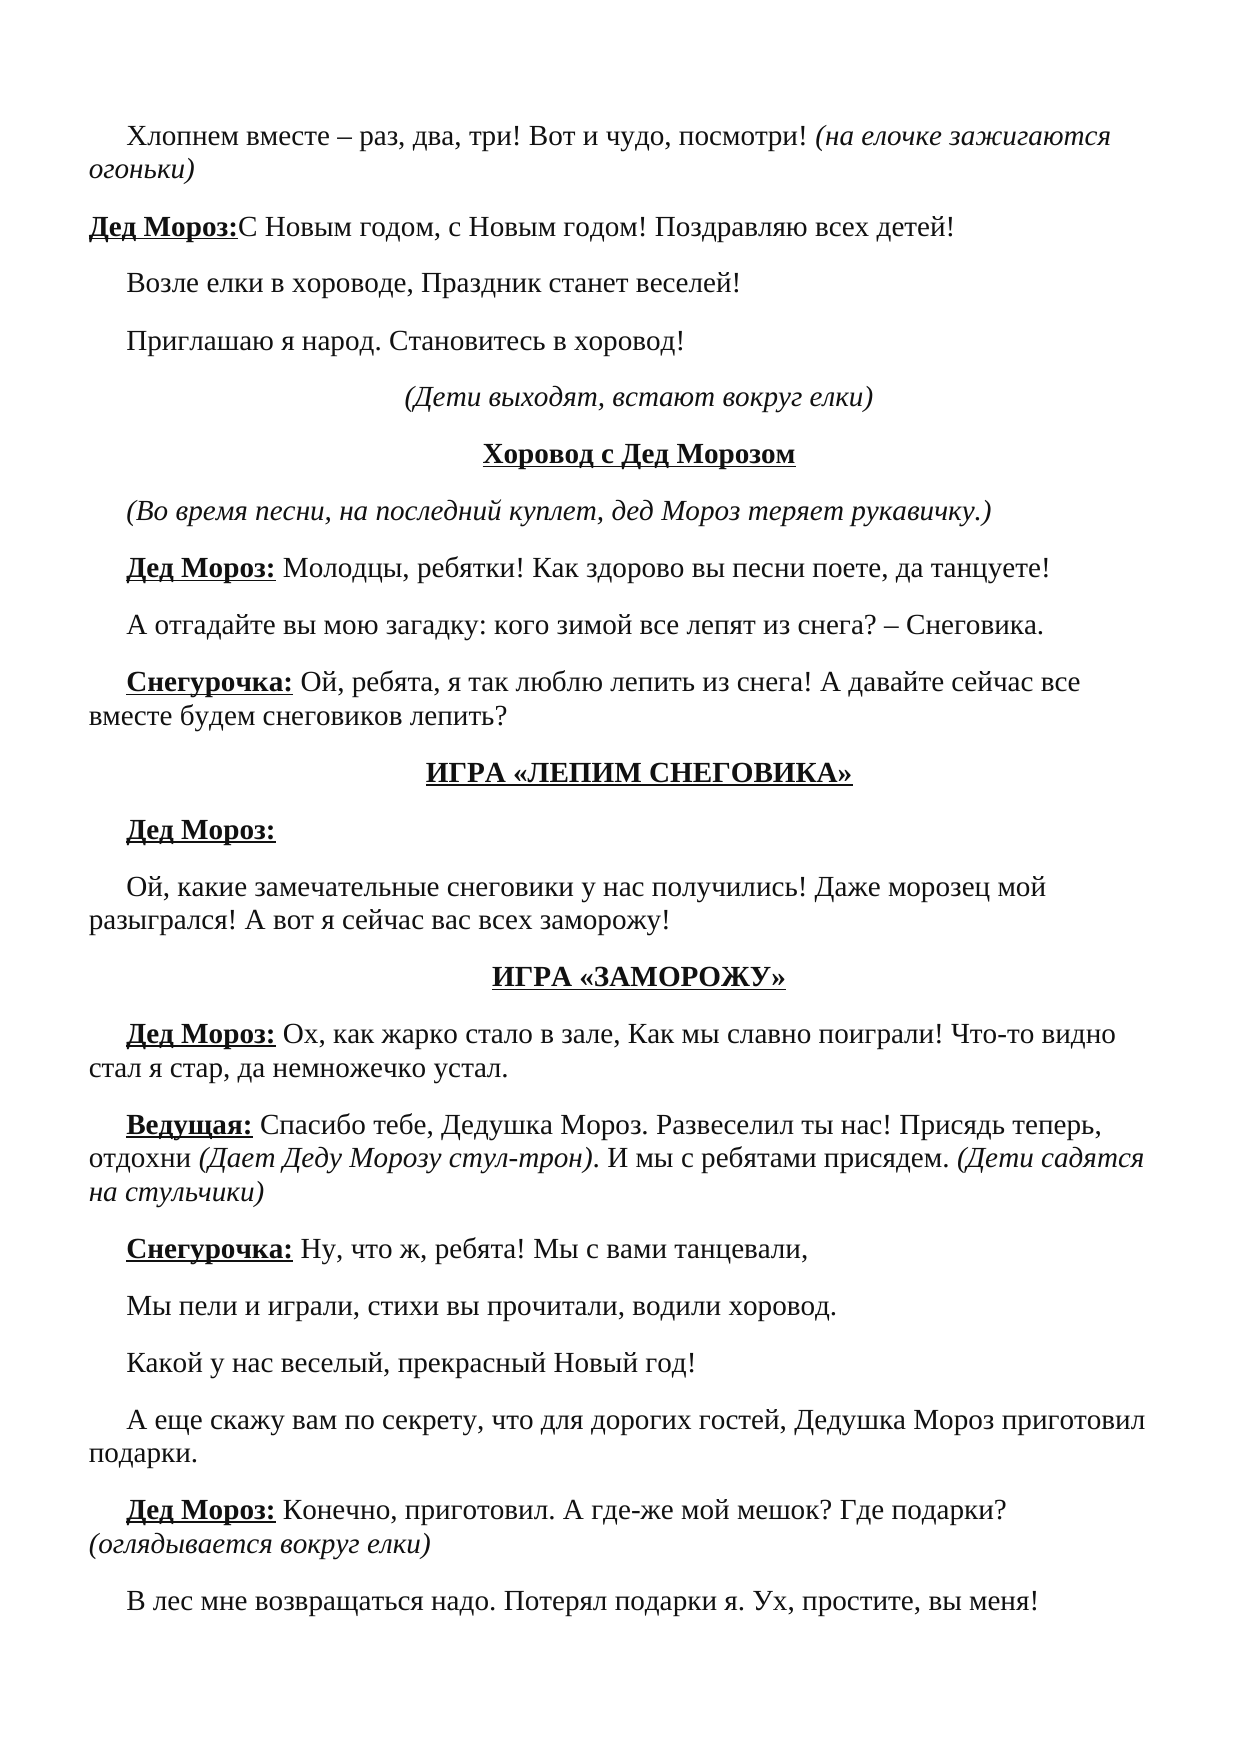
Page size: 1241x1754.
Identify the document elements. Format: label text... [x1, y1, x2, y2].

text Приглашаю я народ. Становитесь в хоровод! [88, 323, 1152, 356]
text А отгадайте вы мою загадку: кого зимой все лепят из снега? – Снеговика. [88, 607, 1152, 641]
text Мы пели и играли, стихи вы прочитали, водили хоровод. [88, 1288, 1152, 1322]
text А еще скажу вам по секрету, что для дорогих гостей, Дедушка Мороз приготовил подарки. [88, 1402, 1152, 1469]
text Ой, какие замечательные снеговики у нас получились! Даже морозец мой разыгрался! А вот я сейчас вас всех заморожу! [88, 869, 1152, 936]
text Какой у нас веселый, прекрасный Новый год! [88, 1345, 1152, 1378]
text Ведущая: Спасибо тебе, Дедушка Мороз. Развеселил ты нас! Присядь теперь, отдохни (Дает Деду Морозу стул-трон). И мы с ребятами присядем. (Дети садятся на стульчики) [88, 1107, 1152, 1208]
text Дед Мороз:С Новым годом, с Новым годом! Поздравляю всех детей! [88, 209, 1152, 242]
text ИГРА «ЗАМОРОЖУ» [88, 959, 1152, 993]
text (Во время песни, на последний куплет, дед Мороз теряет рукавичку.) [88, 493, 1152, 527]
text Хлопнем вместе – раз, два, три! Вот и чудо, посмотри! (на елочке зажигаются огоньки) [88, 118, 1152, 185]
text ИГРА «ЛЕПИМ СНЕГОВИКА» [88, 755, 1152, 788]
text Снегурочка: Ну, что ж, ребята! Мы с вами танцевали, [88, 1231, 1152, 1264]
text Снегурочка: Ой, ребята, я так люблю лепить из снега! А давайте сейчас все вместе будем снеговиков лепить? [88, 664, 1152, 732]
text Хоровод с Дед Морозом [88, 437, 1152, 470]
text Дед Мороз: [88, 812, 1152, 846]
text Возле елки в хороводе, Праздник станет веселей! [88, 266, 1152, 299]
text Дед Мороз: Конечно, приготовил. А где-же мой мешок? Где подарки? (оглядывается вокруг елки) [88, 1492, 1152, 1559]
text Дед Мороз: Молодцы, ребятки! Как здорово вы песни поете, да танцуете! [88, 551, 1152, 584]
text Дед Мороз: Ох, как жарко стало в зале, Как мы славно поиграли! Что-то видно стал я стар, да немножечко устал. [88, 1016, 1152, 1083]
text (Дети выходят, встают вокруг елки) [88, 379, 1152, 413]
text В лес мне возвращаться надо. Потерял подарки я. Ух, простите, вы меня! [88, 1583, 1152, 1617]
